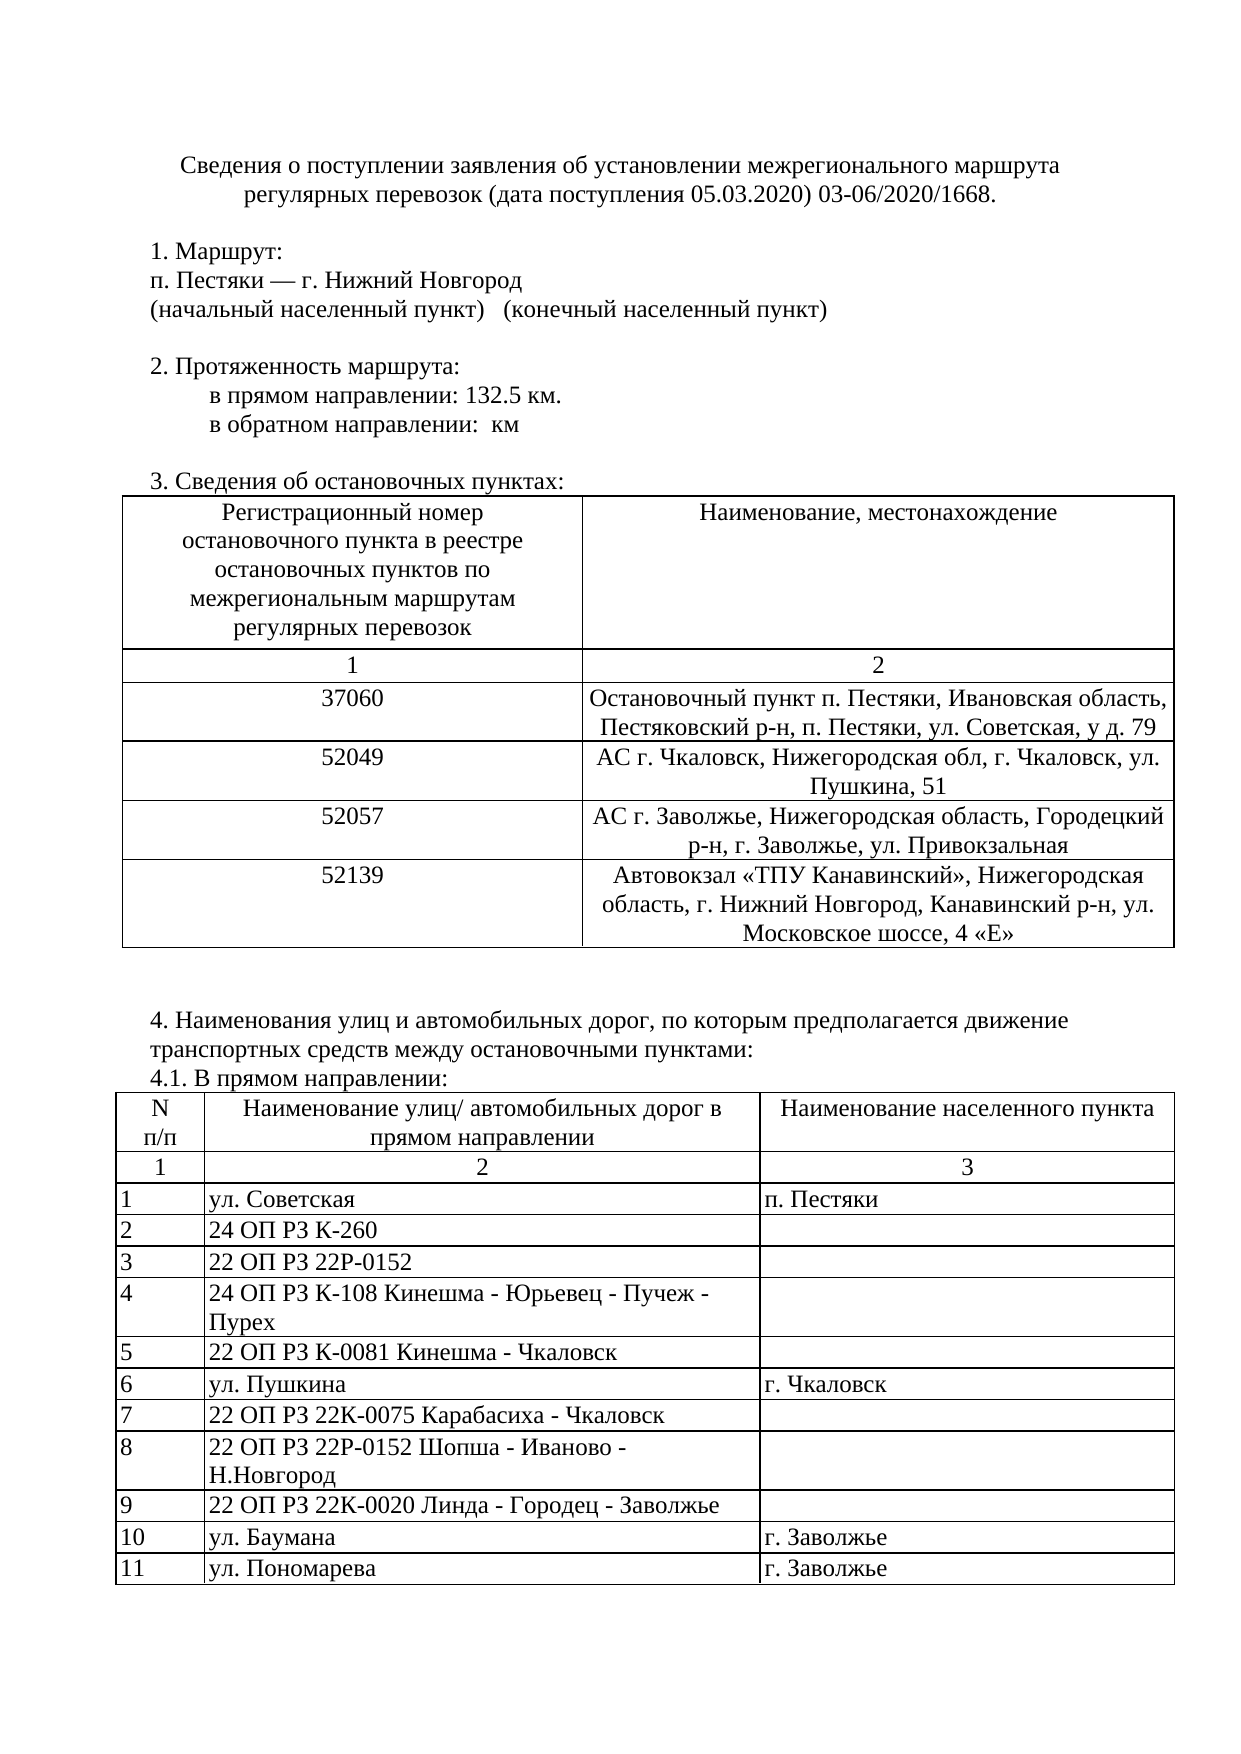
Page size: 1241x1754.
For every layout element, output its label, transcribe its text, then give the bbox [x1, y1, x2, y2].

table_cell АС г. Заволжье, Нижегородская область, Городецкий р-н, г. Заволжье, ул. Привокзальная [583, 801, 1173, 858]
table_cell 22 ОП РЗ 22К-0075 Карабасиха - Чкаловск [205, 1400, 759, 1430]
text 3. Сведения об остановочных пунктах: [150, 466, 1090, 495]
table_cell ул. Баумана [205, 1522, 759, 1552]
table_cell 7 [117, 1400, 204, 1430]
table_cell 5 [117, 1337, 204, 1367]
table_cell ул. Пушкина [205, 1369, 759, 1398]
table_header Наименование, местонахождение [583, 497, 1173, 648]
table_cell [761, 1491, 1174, 1521]
table_cell 2 [205, 1152, 759, 1182]
table_cell 2 [117, 1215, 204, 1245]
text Сведения о поступлении заявления об установлении межрегионального маршрута регулярных перевозок (дата поступления 05.03.2020) 03-06/2020/1668. [150, 150, 1090, 207]
table_cell 22 ОП РЗ 22Р-0152 [205, 1247, 759, 1277]
table_cell п. Пестяки [761, 1184, 1174, 1214]
table_cell 2 [583, 650, 1173, 681]
table_cell 1 [123, 650, 582, 681]
text (начальный населенный пункт) (конечный населенный пункт) [150, 294, 1090, 322]
table_cell [761, 1247, 1174, 1277]
text 4. Наименования улиц и автомобильных дорог, по которым предполагается движение транспортных средств между остановочными пунктами: [150, 1005, 1090, 1063]
table_cell г. Заволжье [761, 1522, 1174, 1552]
table_cell Остановочный пункт п. Пестяки, Ивановская область, Пестяковский р-н, п. Пестяки, ул. Советская, у д. 79 [583, 683, 1173, 740]
table_cell 52049 [123, 742, 582, 799]
table_cell 11 [117, 1554, 204, 1583]
table_cell [761, 1337, 1174, 1367]
table_cell 9 [117, 1491, 204, 1521]
table_cell 22 ОП РЗ К-0081 Кинешма - Чкаловск [205, 1337, 759, 1367]
table_cell [761, 1432, 1174, 1489]
table_cell ул. Советская [205, 1184, 759, 1214]
text 1. Маршрут: [150, 236, 1090, 265]
text в обратном направлении: км [150, 409, 1090, 437]
table_cell г. Заволжье [761, 1554, 1174, 1583]
text 4.1. В прямом направлении: [150, 1063, 1090, 1092]
table_cell 22 ОП РЗ 22К-0020 Линда - Городец - Заволжье [205, 1491, 759, 1521]
table_cell 1 [117, 1152, 204, 1182]
table_header Наименование улиц/ автомобильных дорог в прямом направлении [205, 1093, 759, 1151]
table_header Регистрационный номер остановочного пункта в реестре остановочных пунктов по межрегиональным маршрутам регулярных перевозок [123, 497, 582, 648]
table_cell [761, 1400, 1174, 1430]
table_cell 24 ОП РЗ К-260 [205, 1215, 759, 1245]
table_header N п/п [117, 1093, 204, 1151]
table_header Наименование населенного пункта [761, 1093, 1174, 1151]
text в прямом направлении: 132.5 км. [150, 380, 1090, 409]
table_cell 24 ОП РЗ К-108 Кинешма - Юрьевец - Пучеж - Пурех [205, 1278, 759, 1336]
table_cell 4 [117, 1278, 204, 1336]
table_cell ул. Пономарева [205, 1554, 759, 1583]
table_cell 8 [117, 1432, 204, 1489]
table_cell 1 [117, 1184, 204, 1214]
table_cell 10 [117, 1522, 204, 1552]
table_cell АС г. Чкаловск, Нижегородская обл, г. Чкаловск, ул. Пушкина, 51 [583, 742, 1173, 799]
text 2. Протяженность маршрута: [150, 351, 1090, 380]
table_cell [761, 1215, 1174, 1245]
table_cell 6 [117, 1369, 204, 1398]
table_cell 52139 [123, 860, 582, 946]
table_cell 52057 [123, 801, 582, 858]
table_cell 3 [761, 1152, 1174, 1182]
table_cell 37060 [123, 683, 582, 740]
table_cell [205, 1432, 759, 1489]
table_cell 3 [117, 1247, 204, 1277]
table_cell Автовокзал «ТПУ Канавинский», Нижегородская область, г. Нижний Новгород, Канавинский р-н, ул. Московское шоссе, 4 «Е» [583, 860, 1173, 946]
text п. Пестяки — г. Нижний Новгород [150, 265, 1090, 294]
table_cell [761, 1278, 1174, 1336]
table_cell г. Чкаловск [761, 1369, 1174, 1398]
